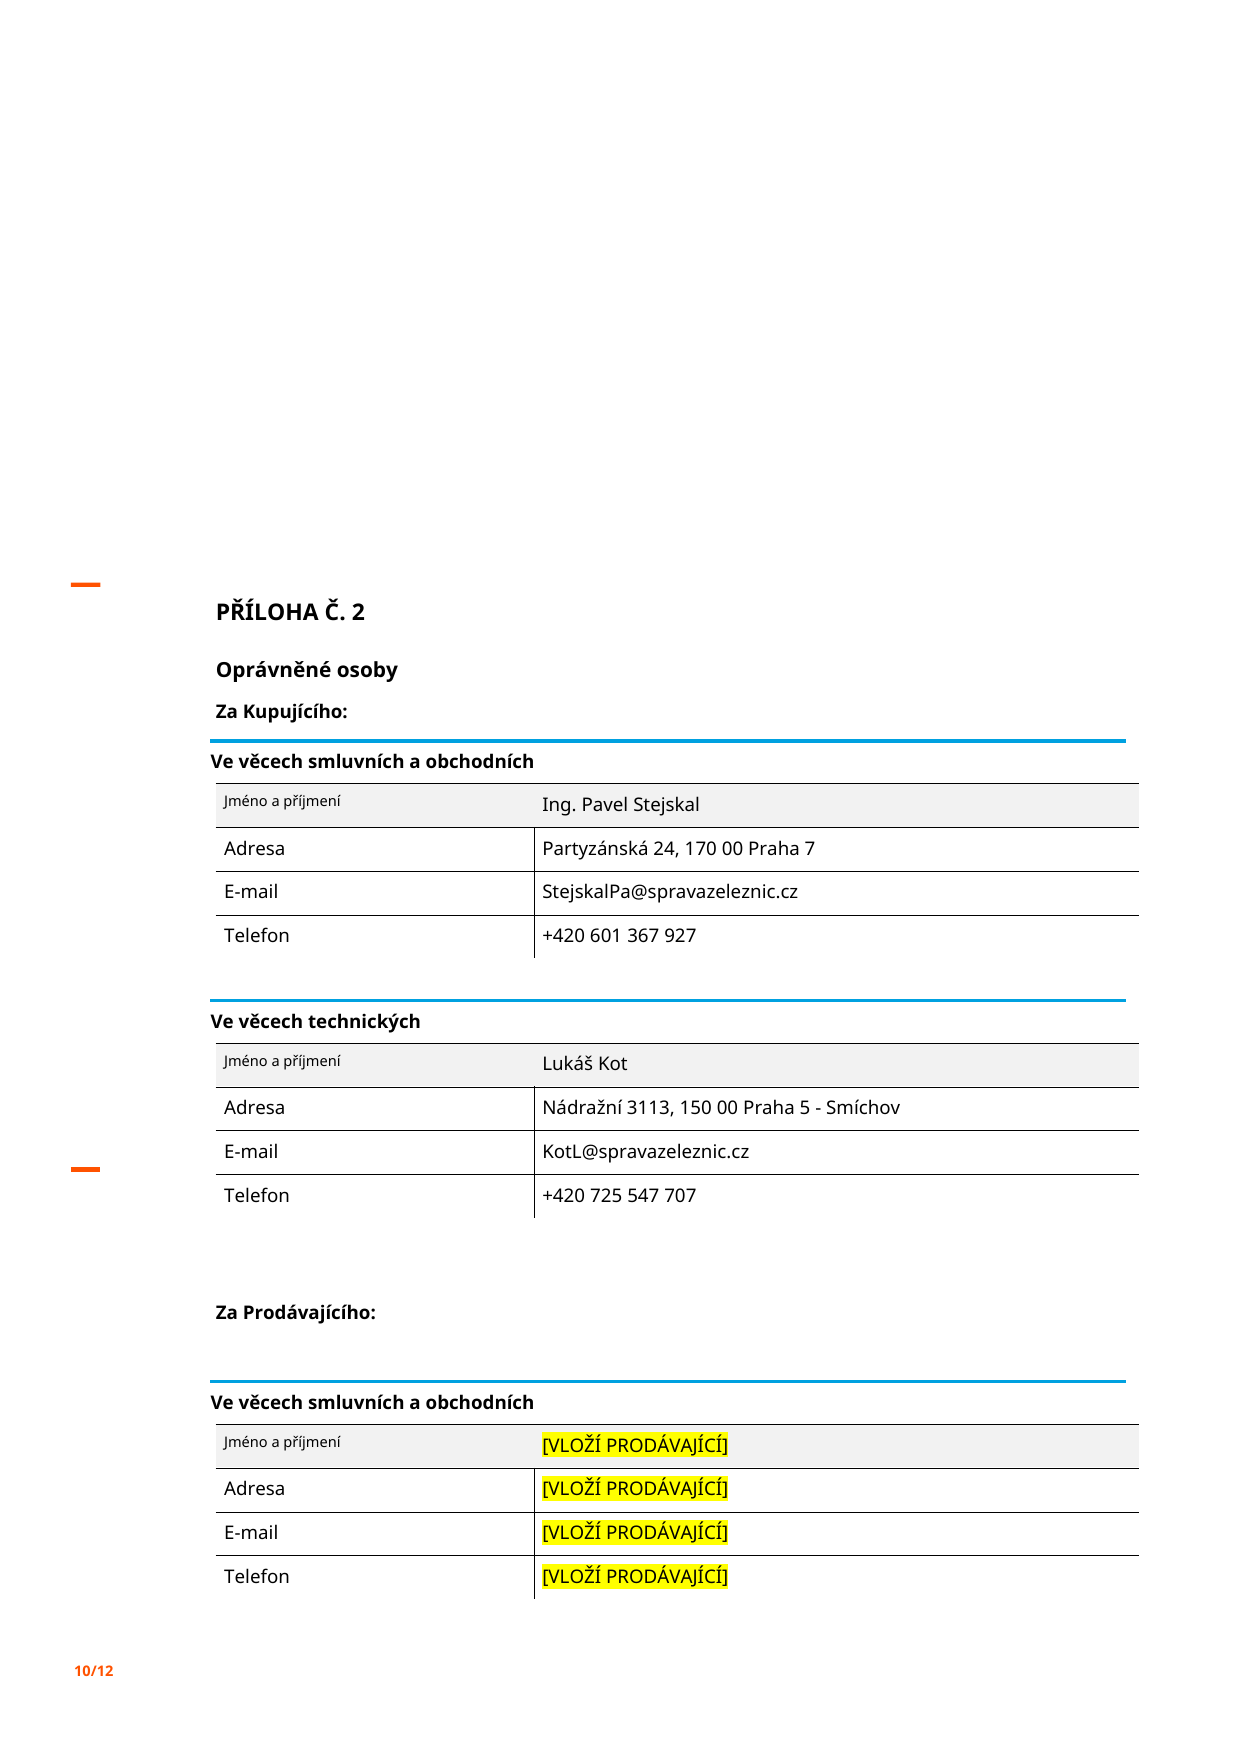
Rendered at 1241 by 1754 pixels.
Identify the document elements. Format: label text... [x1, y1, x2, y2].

table_cell E-mail [216, 872, 534, 914]
text Za Prodávajícího: [216, 1299, 1122, 1324]
text Ve věcech smluvních a obchodních [210, 743, 1126, 774]
table_cell +420 725 547 707 [535, 1175, 1139, 1218]
text Příloha č. 2 [216, 596, 1122, 627]
text Ve věcech smluvních a obchodních [210, 1383, 1126, 1415]
table_cell StejskalPa@spravazeleznic.cz [535, 872, 1139, 914]
table_cell Adresa [216, 828, 534, 871]
text Za Kupujícího: [216, 699, 1122, 724]
table_cell +420 601 367 927 [535, 916, 1139, 958]
table_cell [VLOŽÍ PRODÁVAJÍCÍ] [535, 1513, 1139, 1555]
table_cell Telefon [216, 916, 534, 958]
table_header [VLOŽÍ PRODÁVAJÍCÍ] [534, 1425, 1139, 1467]
table_cell Adresa [216, 1469, 534, 1511]
table_header Jméno a příjmení [216, 784, 534, 827]
table_cell KotL@spravazeleznic.cz [535, 1131, 1139, 1174]
table_cell Telefon [216, 1175, 534, 1218]
table_cell E-mail [216, 1131, 534, 1174]
table_header Jméno a příjmení [216, 1044, 534, 1086]
table_cell Telefon [216, 1556, 534, 1599]
table_cell Nádražní 3113, 150 00 Praha 5 - Smíchov [535, 1088, 1139, 1130]
table_cell E-mail [216, 1513, 534, 1555]
table_header Ing. Pavel Stejskal [534, 784, 1139, 827]
text Ve věcech technických [210, 1002, 1126, 1034]
table_header Lukáš Kot [534, 1044, 1139, 1086]
table_cell [VLOŽÍ PRODÁVAJÍCÍ] [535, 1469, 1139, 1511]
table_header Jméno a příjmení [216, 1425, 534, 1467]
table_cell Adresa [216, 1088, 534, 1130]
table_cell [VLOŽÍ PRODÁVAJÍCÍ] [535, 1556, 1139, 1599]
text Oprávněné osoby [216, 655, 1122, 683]
table_cell Partyzánská 24, 170 00 Praha 7 [535, 828, 1139, 871]
